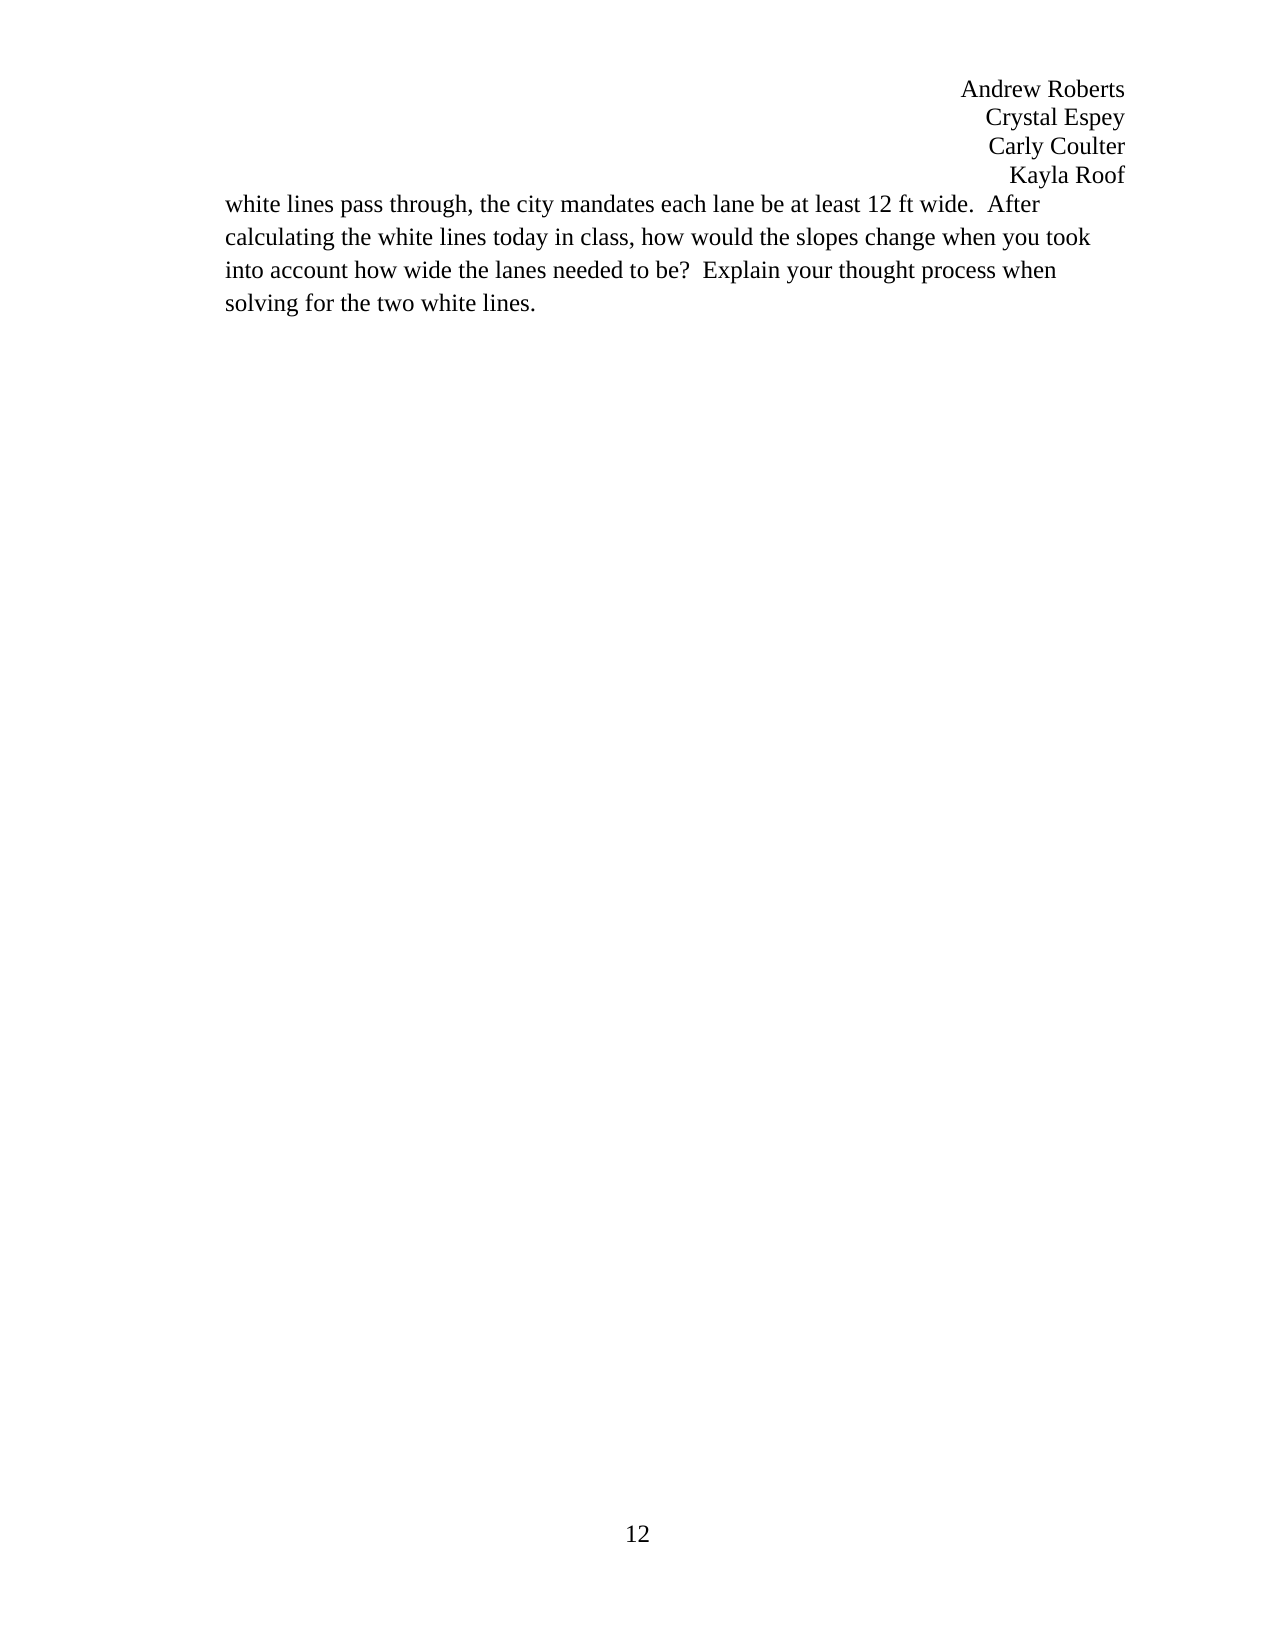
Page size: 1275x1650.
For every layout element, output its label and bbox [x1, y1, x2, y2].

list [187, 189, 1125, 317]
